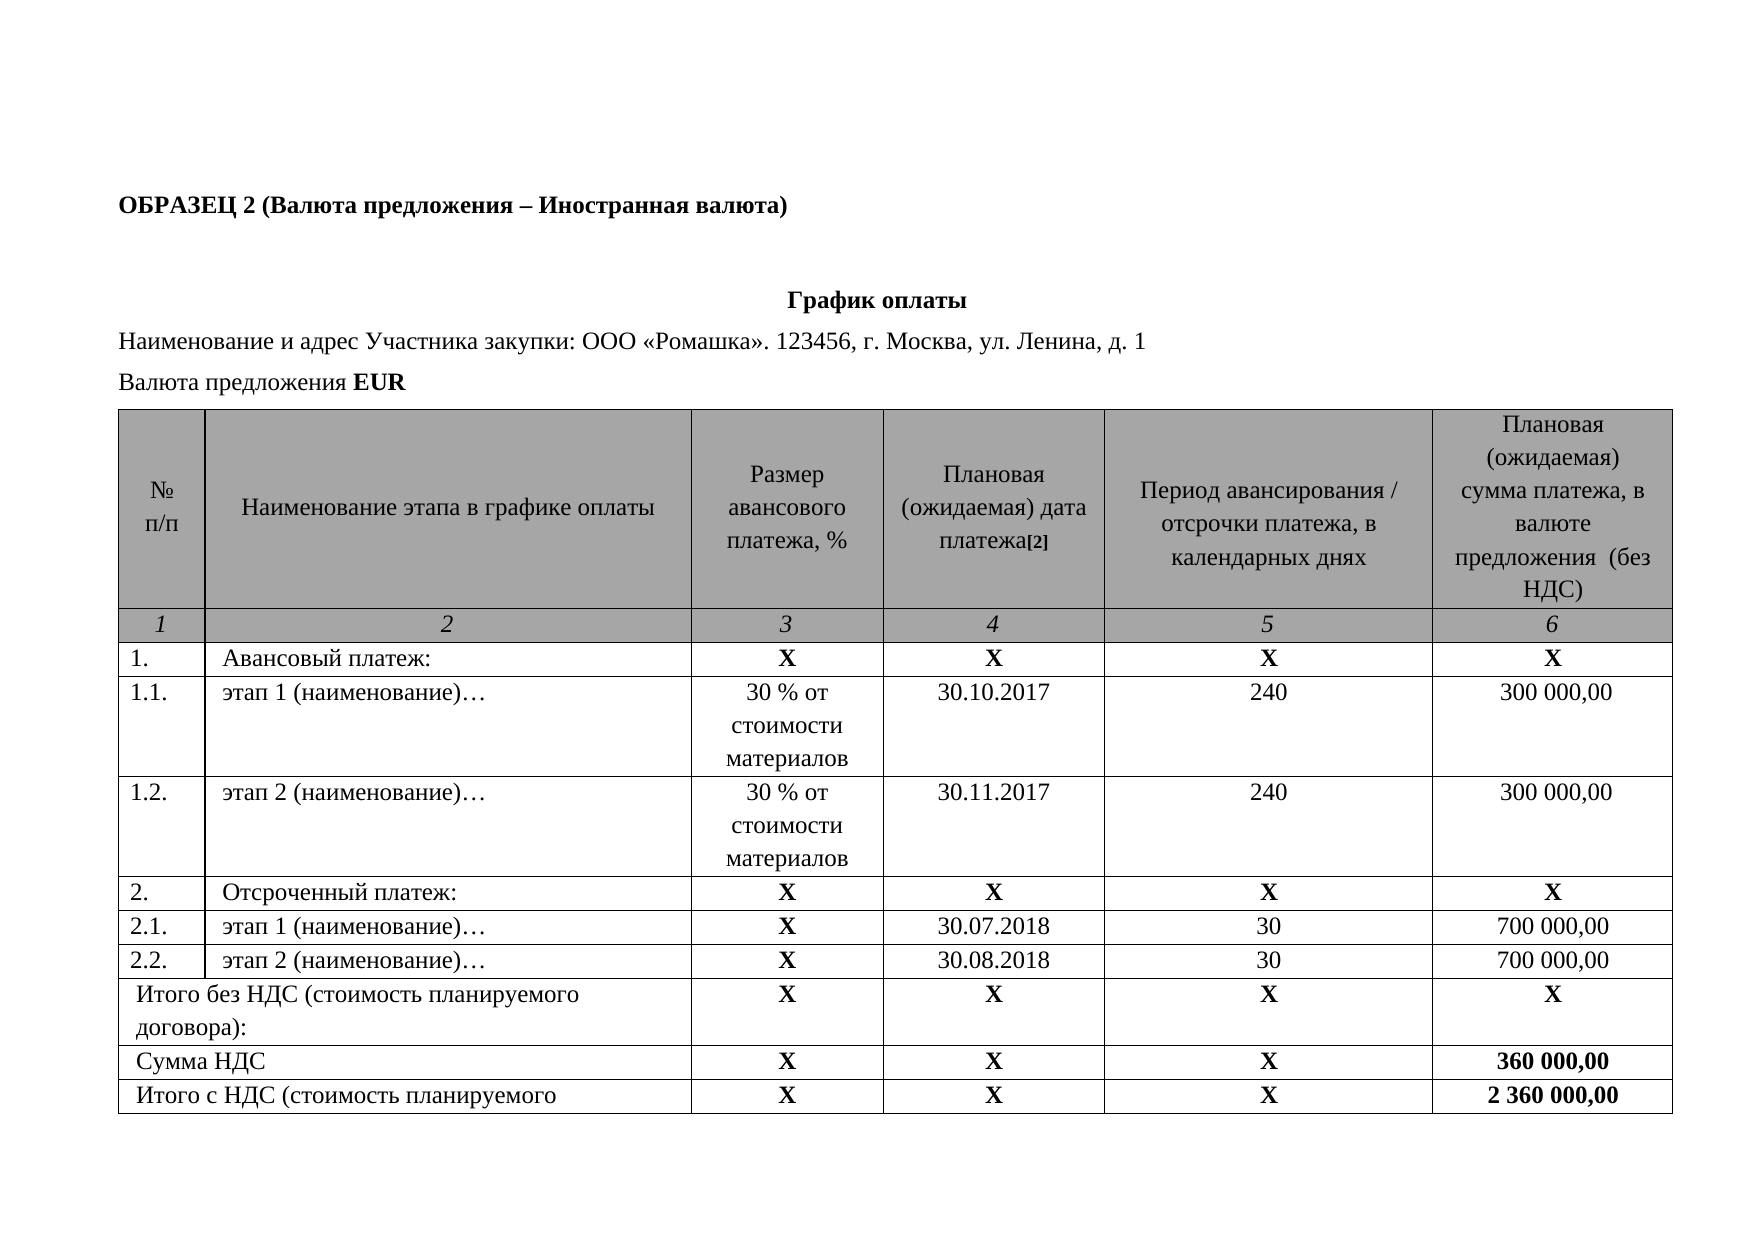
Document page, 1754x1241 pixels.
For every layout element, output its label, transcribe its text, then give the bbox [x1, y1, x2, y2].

table_cell 6 [1433, 609, 1672, 642]
table_cell 1.1. [119, 677, 204, 776]
table_header Период авансирования / отсрочки платежа, в календарных днях [1105, 410, 1432, 608]
text График оплаты [118, 285, 1636, 313]
table_cell 30.08.2018 [884, 945, 1104, 978]
text Валюта предложения EUR [118, 367, 1636, 396]
table_header Плановая (ожидаемая) дата платежа[2] [884, 410, 1104, 608]
table_cell X [884, 643, 1104, 676]
table_cell X [1105, 643, 1432, 676]
table_cell X [884, 877, 1104, 910]
table_cell X [884, 1080, 1104, 1113]
table_cell 30 [1105, 945, 1432, 978]
table_cell X [692, 979, 883, 1045]
table_cell X [692, 877, 883, 910]
table_cell X [1433, 877, 1672, 910]
table_cell Итого с НДС (стоимость планируемого договора): [119, 1080, 691, 1113]
table_header № п/п [119, 410, 204, 608]
table_cell X [692, 1046, 883, 1079]
table_cell 240 [1105, 677, 1432, 776]
table_cell X [884, 1046, 1104, 1079]
table_cell X [692, 643, 883, 676]
table_cell Сумма НДС [119, 1046, 691, 1079]
text Наименование и адрес Участника закупки: ООО «Ромашка». 123456, г. Москва, ул. Ленина, д. 1 [118, 326, 1636, 355]
table_cell 1. [119, 643, 204, 676]
table_cell 2 360 000,00 [1433, 1080, 1672, 1113]
table_cell 30 [1105, 911, 1432, 944]
table_cell 30.11.2017 [884, 777, 1104, 876]
table_cell 360 000,00 [1433, 1046, 1672, 1079]
table_cell 2.2. [119, 945, 204, 978]
table_cell 30 % от стоимости материалов [692, 677, 883, 776]
table_cell 300 000,00 [1433, 677, 1672, 776]
table_cell 2 [206, 609, 691, 642]
table_cell 1 [119, 609, 204, 642]
table_cell X [1105, 979, 1432, 1045]
table_cell 30.07.2018 [884, 911, 1104, 944]
table_cell 700 000,00 [1433, 911, 1672, 944]
table_cell 30 % от стоимости материалов [692, 777, 883, 876]
table_cell X [692, 1080, 883, 1113]
table_cell 2.1. [119, 911, 204, 944]
table_cell Авансовый платеж: [206, 643, 691, 676]
table_cell 3 [692, 609, 883, 642]
table_cell 4 [884, 609, 1104, 642]
text ОБРАЗЕЦ 2 (Валюта предложения – Иностранная валюта) [118, 190, 1636, 218]
table_cell 2. [119, 877, 204, 910]
table_cell 1.2. [119, 777, 204, 876]
table_cell Итого без НДС (стоимость планируемого договора): [119, 979, 691, 1045]
table_cell 300 000,00 [1433, 777, 1672, 876]
table_cell этап 2 (наименование)… [206, 945, 691, 978]
table_cell X [1433, 979, 1672, 1045]
table_header Плановая (ожидаемая) сумма платежа, в валюте предложения (без НДС) [1433, 410, 1672, 608]
table_cell 240 [1105, 777, 1432, 876]
table_cell X [692, 945, 883, 978]
table_header Наименование этапа в графике оплаты [206, 410, 691, 608]
table_cell X [884, 979, 1104, 1045]
table_cell X [1105, 877, 1432, 910]
table_cell этап 2 (наименование)… [206, 777, 691, 876]
table_cell этап 1 (наименование)… [206, 677, 691, 776]
table_header Размер авансового платежа, % [692, 410, 883, 608]
table_cell X [1105, 1046, 1432, 1079]
table_cell X [1433, 643, 1672, 676]
table_cell 30.10.2017 [884, 677, 1104, 776]
table_cell X [692, 911, 883, 944]
table_cell 5 [1105, 609, 1432, 642]
table_cell Отсроченный платеж: [206, 877, 691, 910]
table_cell X [1105, 1080, 1432, 1113]
table_cell этап 1 (наименование)… [206, 911, 691, 944]
table_cell 700 000,00 [1433, 945, 1672, 978]
